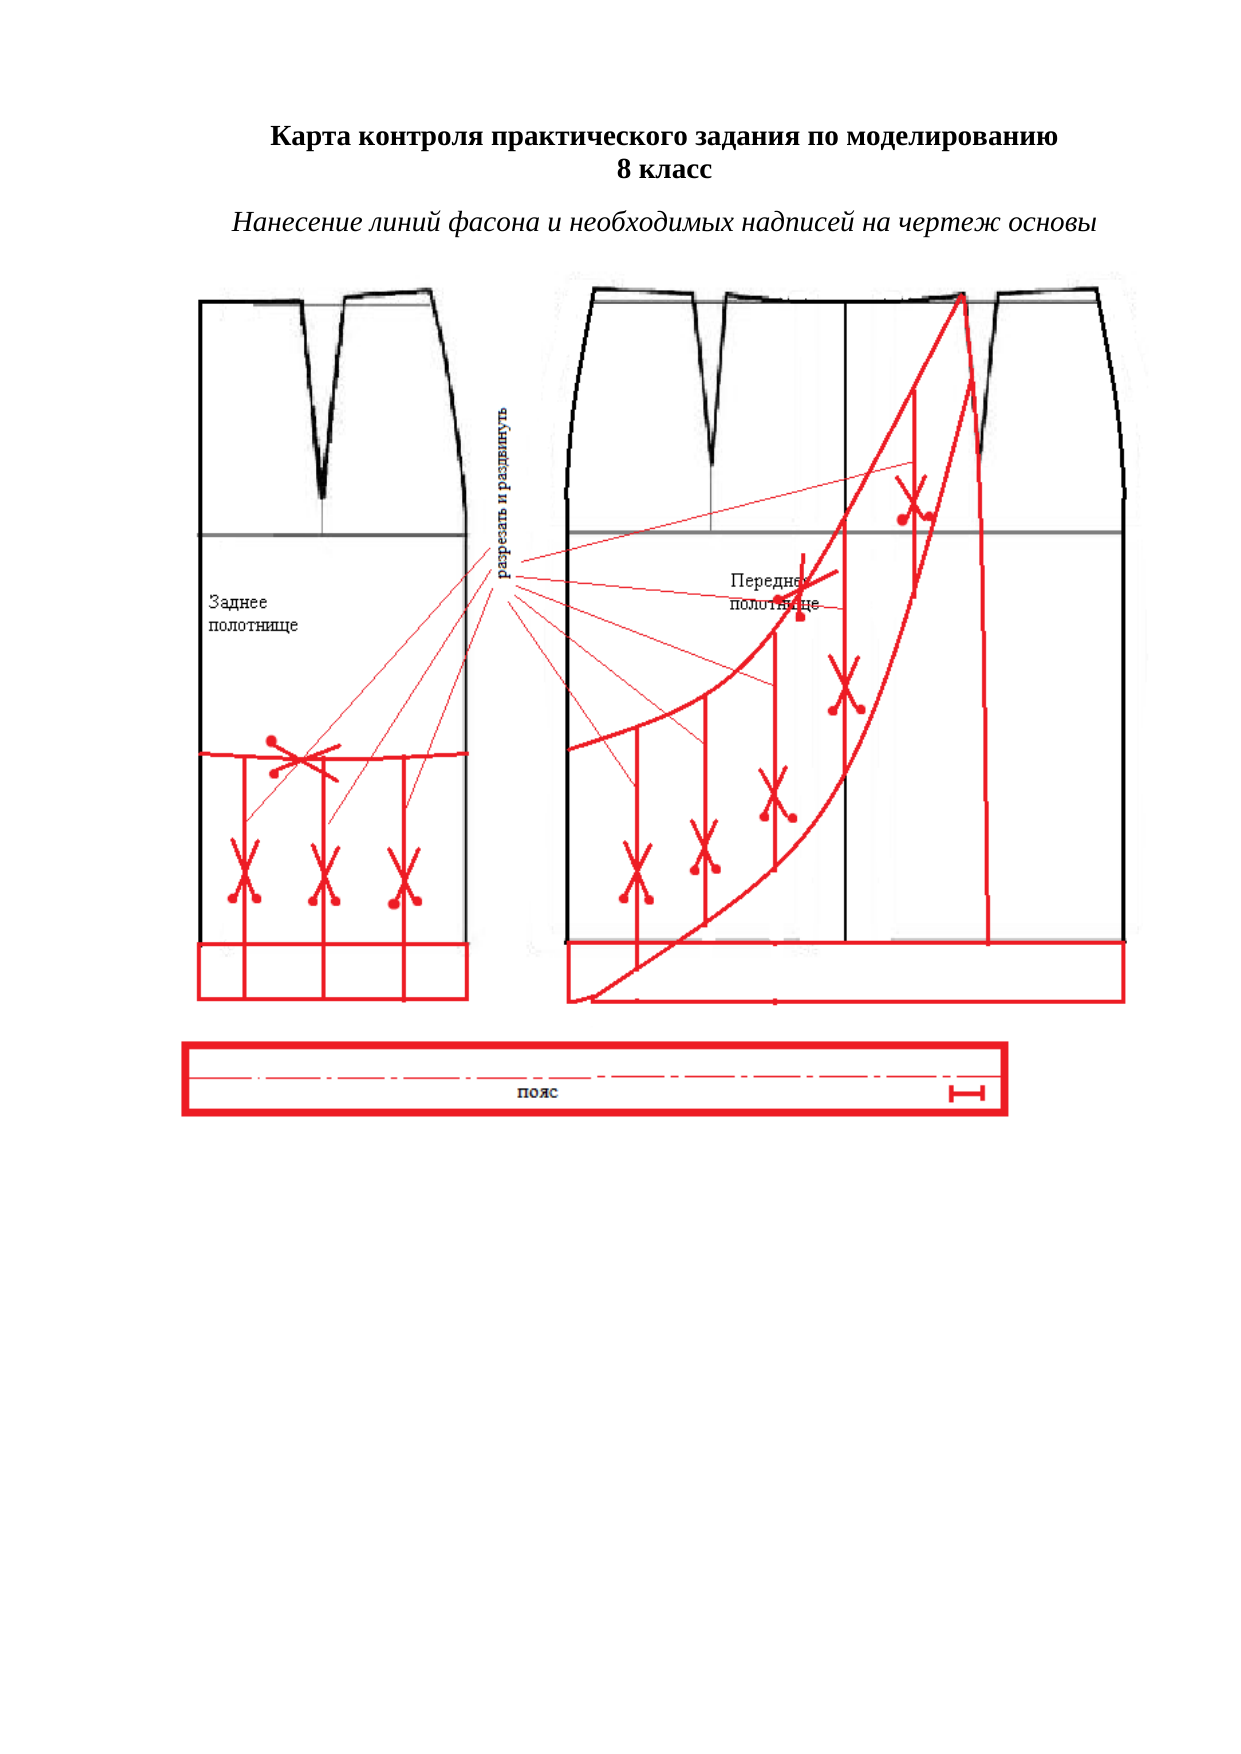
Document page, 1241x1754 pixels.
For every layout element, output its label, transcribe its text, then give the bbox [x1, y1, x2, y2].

text Нанесение линий фасона и необходимых надписей на чертеж основы [177, 204, 1152, 238]
text Карта контроля практического задания по моделированию [177, 118, 1152, 152]
picture [177, 1026, 1029, 1134]
picture [177, 257, 1151, 1008]
text 8 класс [177, 152, 1152, 185]
